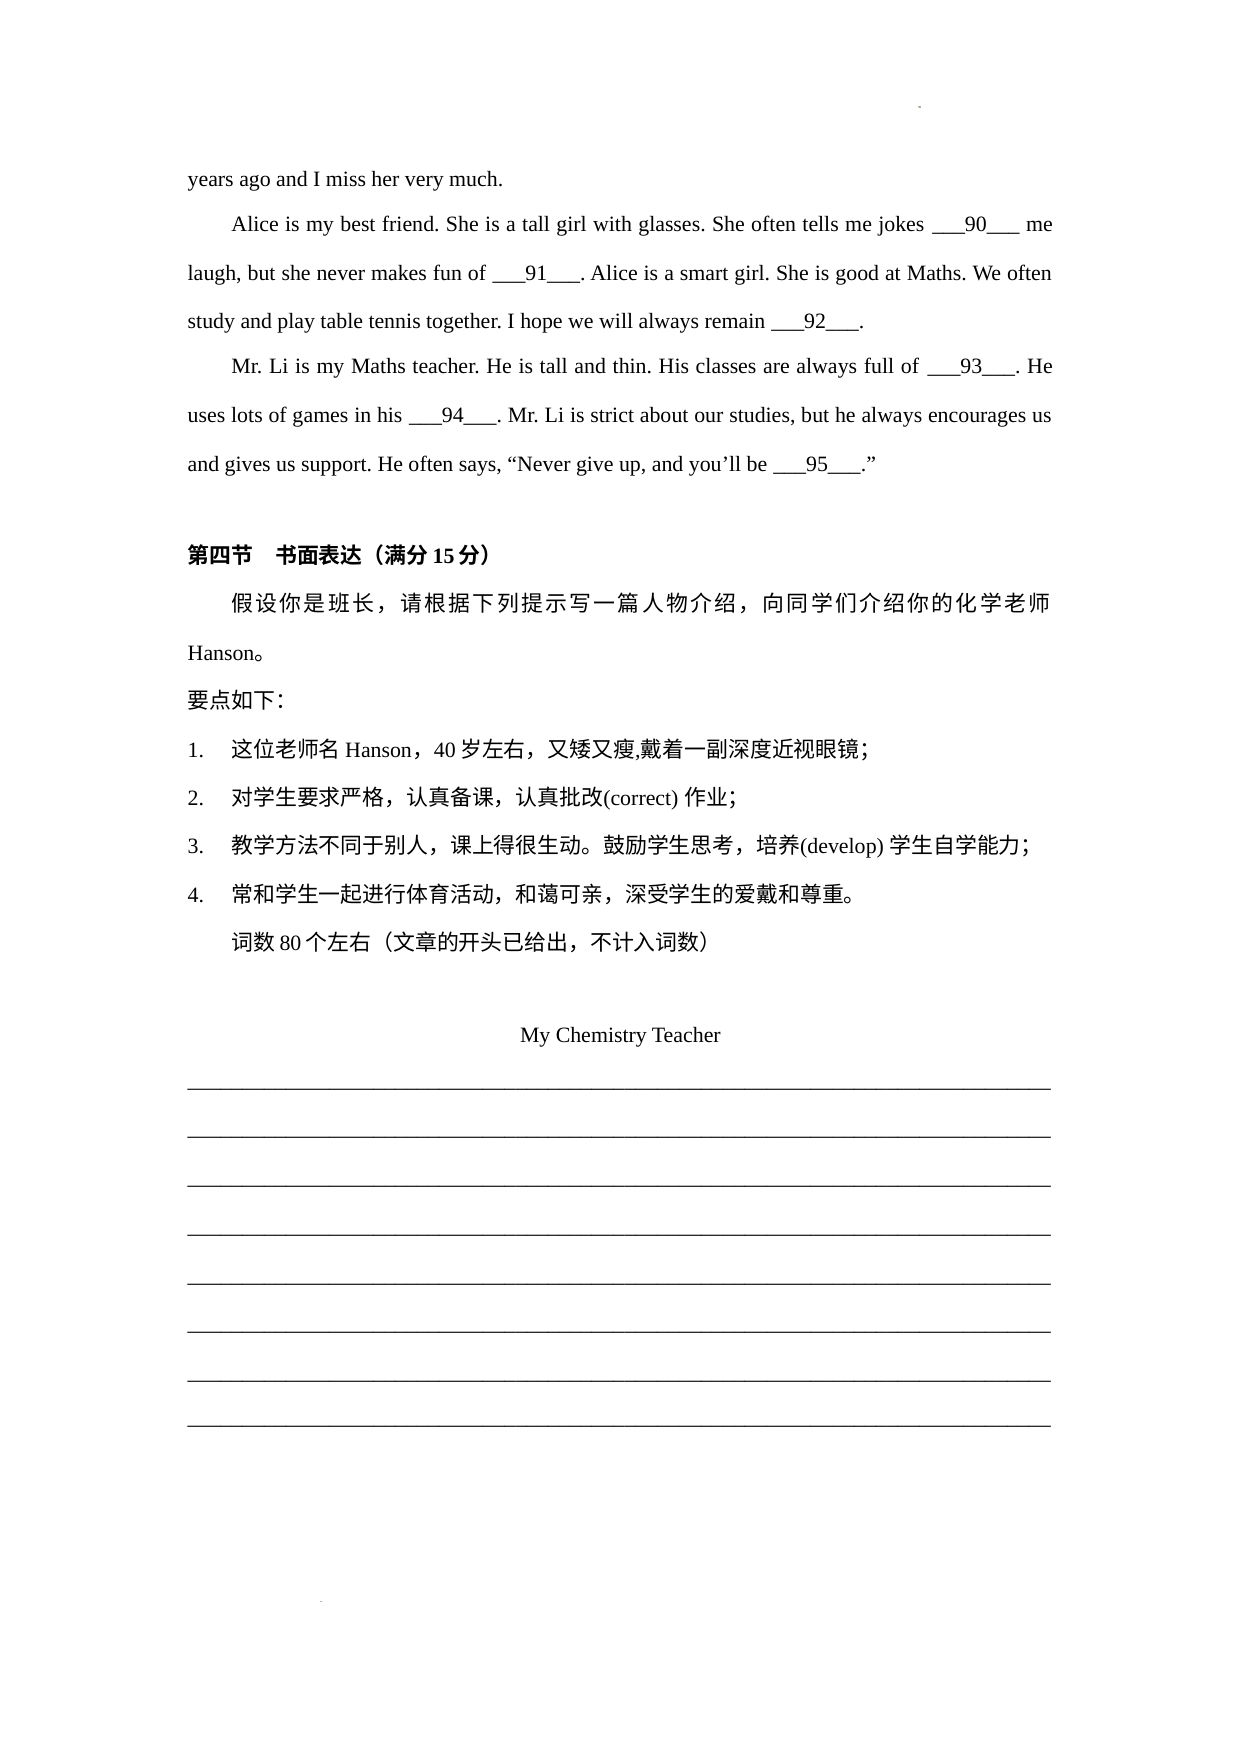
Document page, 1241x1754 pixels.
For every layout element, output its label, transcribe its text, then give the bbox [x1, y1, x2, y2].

text _________________________________________________________________________________________________________________________________________________________________________________________________________________________________________________________________________________________________________________________________________________________________________________________________________________________________________________________________________________________________________________________________________________________________________ [187, 1063, 1053, 1388]
text Alice is my best friend. She is a tall girl with glasses. She often tells me jokes ___90___ me laugh, but she never makes fun of ___91___. Alice is a smart girl. She is good at Maths. We often study and play table tennis together. I hope we will always remain ___92___. [187, 207, 1053, 337]
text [187, 162, 1053, 194]
text 第四节 书面表达（满分15分） [187, 537, 1053, 570]
text 2. 对学生要求严格，认真备课，认真批改(correct) 作业； [187, 779, 1053, 812]
text _______________________________________________________________________________ [187, 1401, 1053, 1433]
text 词数80个左右（文章的开头已给出，不计入词数） [187, 924, 1053, 957]
text 4. 常和学生一起进行体育活动，和蔼可亲，深受学生的爱戴和尊重。 [187, 876, 1053, 909]
text Mr. Li is my Maths teacher. He is tall and thin. His classes are always full of ___93___. He uses lots of games in his ___94___. Mr. Li is strict about our studies, but he always encourages us and gives us support. He often says, “Never give up, and you’ll be ___95___.” [187, 350, 1053, 480]
text 1. 这位老师名Hanson，40岁左右，又矮又瘦,戴着一副深度近视眼镜； [187, 731, 1053, 764]
text 3. 教学方法不同于别人，课上得很生动。鼓励学生思考，培养(develop) 学生自学能力； [187, 828, 1053, 860]
text 要点如下： [187, 683, 1053, 715]
text 假设你是班长，请根据下列提示写一篇人物介绍，向同学们介绍你的化学老师Hanson。 [187, 586, 1053, 667]
text My Chemistry Teacher [187, 1018, 1053, 1050]
